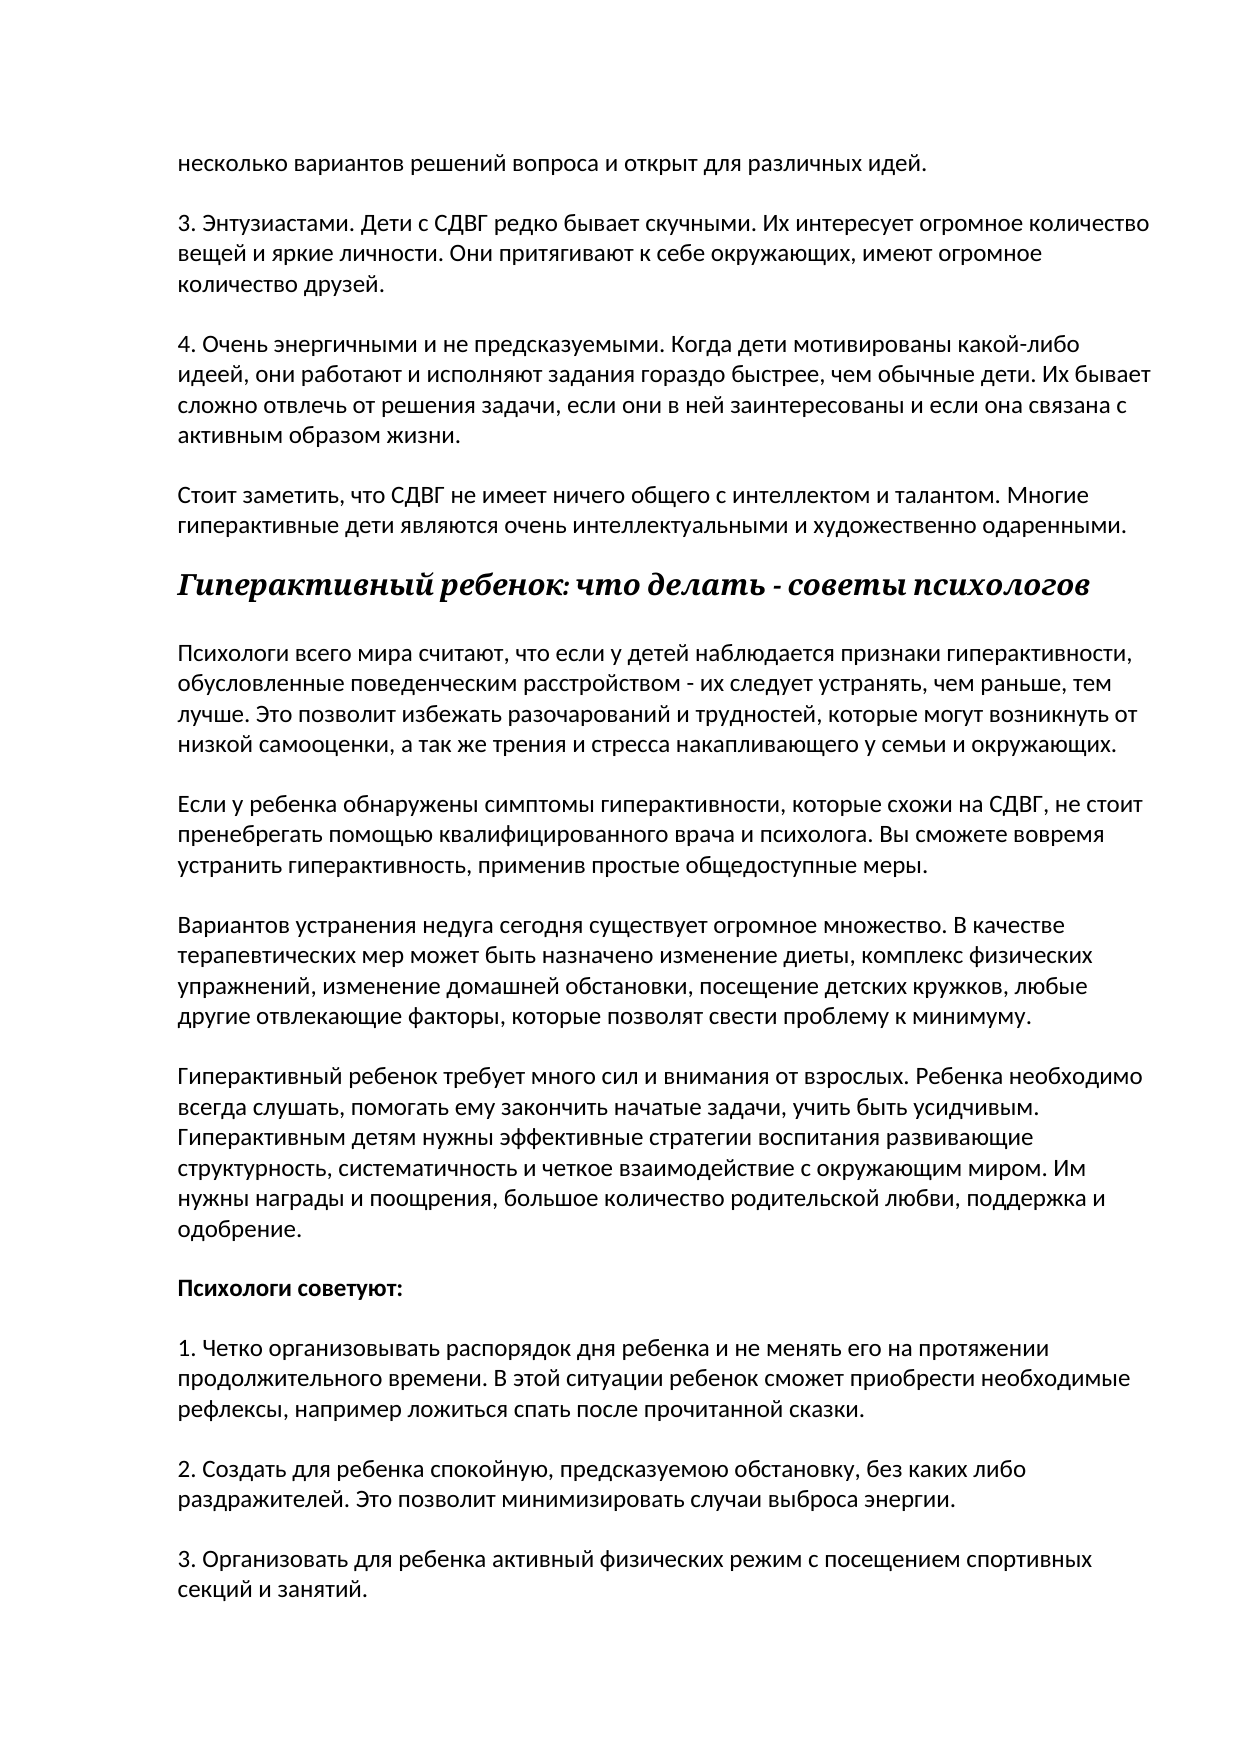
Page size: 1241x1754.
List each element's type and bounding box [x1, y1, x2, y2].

table_cell [178, 118, 1152, 1633]
